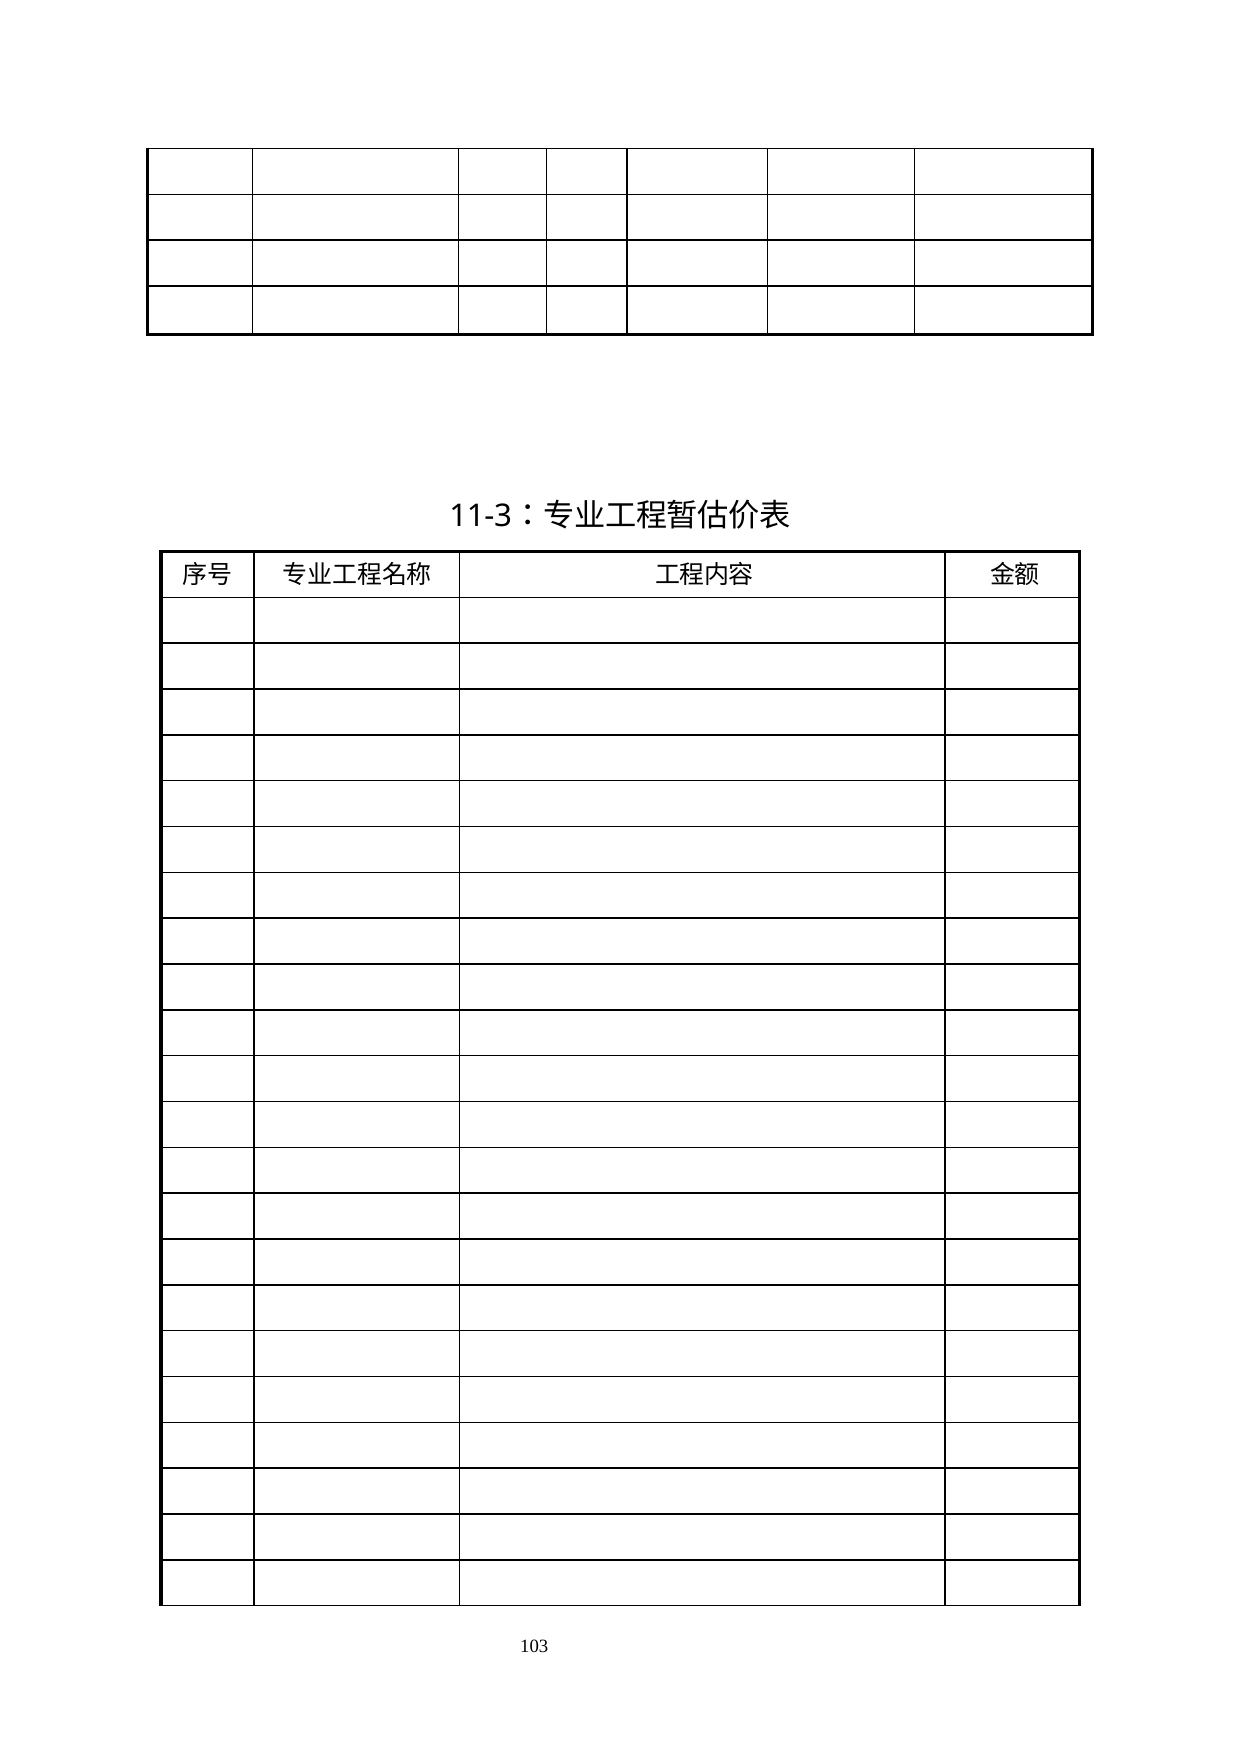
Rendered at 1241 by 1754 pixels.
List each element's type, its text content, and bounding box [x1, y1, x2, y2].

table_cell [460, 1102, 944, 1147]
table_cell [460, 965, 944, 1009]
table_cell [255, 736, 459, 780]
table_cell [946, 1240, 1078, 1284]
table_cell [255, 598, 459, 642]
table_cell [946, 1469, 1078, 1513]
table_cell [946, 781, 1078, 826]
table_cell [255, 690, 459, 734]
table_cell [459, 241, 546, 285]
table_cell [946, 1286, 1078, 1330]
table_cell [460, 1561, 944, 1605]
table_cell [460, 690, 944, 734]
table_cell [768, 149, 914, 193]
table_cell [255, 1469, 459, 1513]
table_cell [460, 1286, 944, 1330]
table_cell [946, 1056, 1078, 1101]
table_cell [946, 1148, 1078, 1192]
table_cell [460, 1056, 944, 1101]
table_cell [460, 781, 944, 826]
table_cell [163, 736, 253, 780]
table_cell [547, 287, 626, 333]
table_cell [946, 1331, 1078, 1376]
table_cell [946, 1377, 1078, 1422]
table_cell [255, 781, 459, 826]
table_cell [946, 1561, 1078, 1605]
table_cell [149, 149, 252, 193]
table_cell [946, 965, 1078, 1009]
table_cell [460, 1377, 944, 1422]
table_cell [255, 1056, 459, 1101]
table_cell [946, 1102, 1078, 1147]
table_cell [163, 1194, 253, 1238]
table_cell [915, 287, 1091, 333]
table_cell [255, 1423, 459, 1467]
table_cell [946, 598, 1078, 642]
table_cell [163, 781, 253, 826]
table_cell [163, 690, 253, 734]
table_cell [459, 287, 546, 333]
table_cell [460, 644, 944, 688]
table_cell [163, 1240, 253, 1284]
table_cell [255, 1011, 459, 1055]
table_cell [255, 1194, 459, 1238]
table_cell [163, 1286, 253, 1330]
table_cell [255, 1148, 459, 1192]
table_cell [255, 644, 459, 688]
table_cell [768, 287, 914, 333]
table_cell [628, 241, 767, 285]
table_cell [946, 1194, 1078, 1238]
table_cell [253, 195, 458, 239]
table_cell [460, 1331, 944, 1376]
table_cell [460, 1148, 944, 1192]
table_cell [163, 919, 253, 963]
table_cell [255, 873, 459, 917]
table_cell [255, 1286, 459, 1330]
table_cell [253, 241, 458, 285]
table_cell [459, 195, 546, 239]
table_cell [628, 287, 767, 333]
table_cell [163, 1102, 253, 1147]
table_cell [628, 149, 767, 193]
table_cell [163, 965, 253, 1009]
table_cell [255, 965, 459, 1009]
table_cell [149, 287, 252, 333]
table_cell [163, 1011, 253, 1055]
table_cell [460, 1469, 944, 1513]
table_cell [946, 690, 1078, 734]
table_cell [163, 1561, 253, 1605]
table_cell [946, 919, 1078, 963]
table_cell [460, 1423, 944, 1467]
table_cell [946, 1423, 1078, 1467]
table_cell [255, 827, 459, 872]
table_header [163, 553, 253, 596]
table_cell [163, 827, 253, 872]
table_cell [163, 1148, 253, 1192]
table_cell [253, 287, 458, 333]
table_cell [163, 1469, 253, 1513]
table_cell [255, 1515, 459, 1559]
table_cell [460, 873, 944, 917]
text 11-3：专业工程暂估价表 [148, 496, 1093, 534]
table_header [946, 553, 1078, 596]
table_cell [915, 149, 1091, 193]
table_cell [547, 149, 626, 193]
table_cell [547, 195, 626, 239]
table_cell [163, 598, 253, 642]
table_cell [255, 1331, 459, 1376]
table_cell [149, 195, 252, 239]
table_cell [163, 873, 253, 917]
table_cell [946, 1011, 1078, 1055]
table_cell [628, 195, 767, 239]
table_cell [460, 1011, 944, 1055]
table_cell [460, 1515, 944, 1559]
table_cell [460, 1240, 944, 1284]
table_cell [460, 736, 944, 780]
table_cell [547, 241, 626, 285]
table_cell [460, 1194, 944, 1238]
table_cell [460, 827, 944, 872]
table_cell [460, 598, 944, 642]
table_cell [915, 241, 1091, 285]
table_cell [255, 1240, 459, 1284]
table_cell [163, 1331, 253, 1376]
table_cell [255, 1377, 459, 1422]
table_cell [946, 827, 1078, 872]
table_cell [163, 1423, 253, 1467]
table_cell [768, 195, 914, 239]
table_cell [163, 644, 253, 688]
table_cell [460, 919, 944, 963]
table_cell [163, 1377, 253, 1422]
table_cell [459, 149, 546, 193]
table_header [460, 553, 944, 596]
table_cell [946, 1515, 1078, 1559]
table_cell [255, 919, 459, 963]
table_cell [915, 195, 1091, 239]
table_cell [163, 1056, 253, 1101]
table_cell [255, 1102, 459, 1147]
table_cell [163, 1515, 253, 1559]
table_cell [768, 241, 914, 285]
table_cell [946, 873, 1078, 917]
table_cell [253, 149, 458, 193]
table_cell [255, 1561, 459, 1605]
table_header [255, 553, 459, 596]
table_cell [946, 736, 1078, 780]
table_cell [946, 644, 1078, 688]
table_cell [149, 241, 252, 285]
